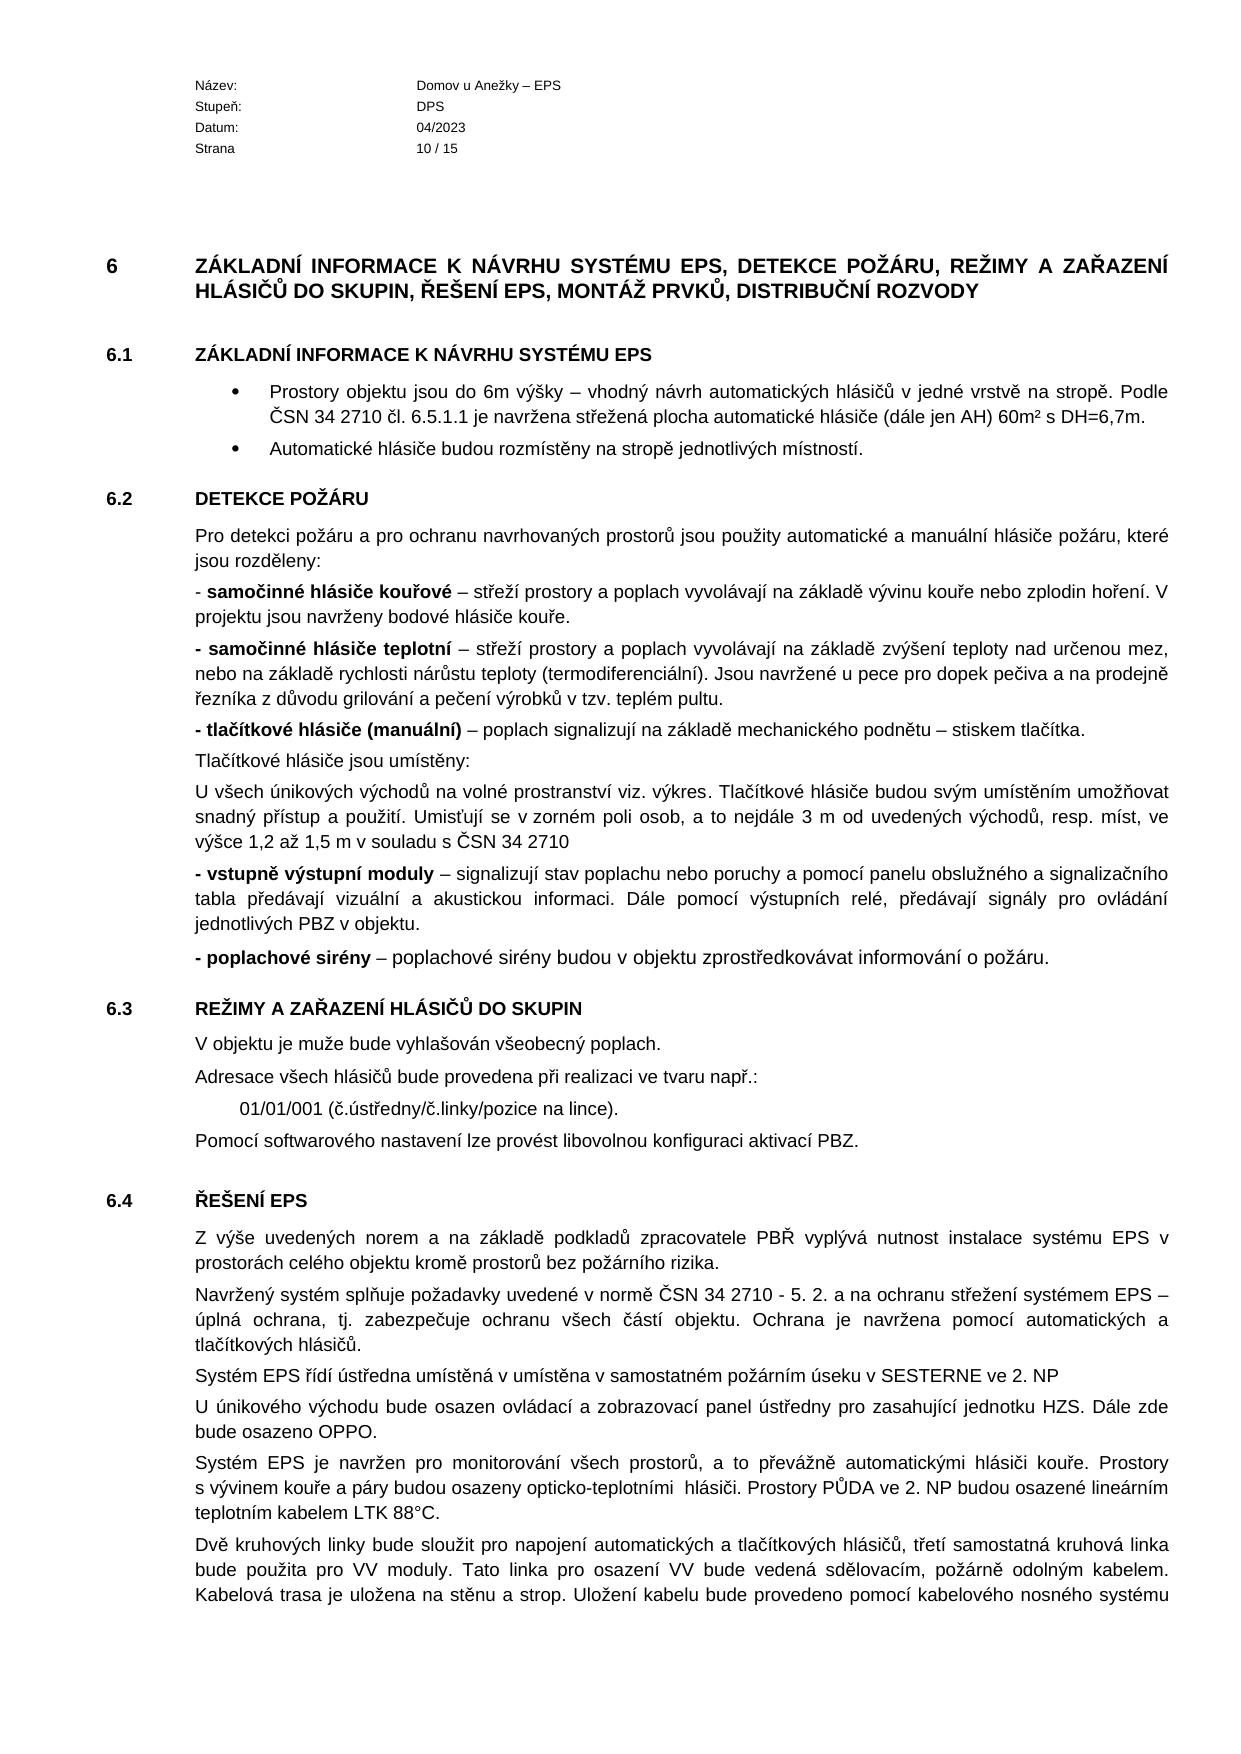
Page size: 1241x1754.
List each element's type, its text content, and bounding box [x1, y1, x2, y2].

text Adresace všech hlásičů bude provedena při realizaci ve tvaru např.: [195, 1065, 1169, 1087]
text Tlačítkové hlásiče jsou umístěny: [195, 748, 1169, 773]
text - poplachové sirény – poplachové sirény budou v objektu zprostředkovávat informování o požáru. [195, 941, 1169, 971]
title Základní informace k návrhu systému EPS [106, 341, 1169, 366]
text - vstupně výstupní moduly – signalizují stav poplachu nebo poruchy a pomocí panelu obslužného a signalizačního tabla předávají vizuální a akustickou informaci. Dále pomocí výstupních relé, předávají signály pro ovládání jednotlivých PBZ v objektu. [195, 860, 1169, 935]
text Systém EPS je navržen pro monitorování všech prostorů, a to převážně automatickými hlásiči kouře. Prostory s vývinem kouře a páry budou osazeny opticko-teplotními hlásiči. Prostory PŮDA ve 2. NP budou osazené lineárním teplotním kabelem LTK 88°C. [195, 1450, 1169, 1525]
text Z výše uvedených norem a na základě podkladů zpracovatele PBŘ vyplývá nutnost instalace systému EPS v prostorách celého objektu kromě prostorů bez požárního rizika. [195, 1225, 1169, 1275]
list Automatické hlásiče budou rozmístěny na stropě jednotlivých místností. [232, 435, 1169, 460]
text Systém EPS řídí ústředna umístěná v umístěna v samostatném požárním úseku v SESTERNE ve 2. NP [195, 1362, 1169, 1387]
text - samočinné hlásiče teplotní – střeží prostory a poplach vyvolávají na základě zvýšení teploty nad určenou mez, nebo na základě rychlosti nárůstu teploty (termodiferenciální). Jsou navržené u pece pro dopek pečiva a na prodejně řezníka z důvodu grilování a pečení výrobků v tzv. teplém pultu. [195, 635, 1169, 710]
text V objektu je muže bude vyhlašován všeobecný poplach. [195, 1033, 1169, 1055]
text Pomocí softwarového nastavení lze provést libovolnou konfiguraci aktivací PBZ. [195, 1130, 1169, 1152]
title řešení EPS [106, 1187, 1169, 1212]
text Navržený systém splňuje požadavky uvedené v normě ČSN 34 2710 - 5. 2. a na ochranu střežení systémem EPS – úplná ochrana, tj. zabezpečuje ochranu všech částí objektu. Ochrana je navržena pomocí automatických a tlačítkových hlásičů. [195, 1281, 1169, 1356]
title detekce požáru [106, 485, 1169, 510]
text U únikového východu bude osazen ovládací a zobrazovací panel ústředny pro zasahující jednotku HZS. Dále zde bude osazeno OPPO. [195, 1393, 1169, 1443]
text - tlačítkové hlásiče (manuální) – poplach signalizují na základě mechanického podnětu – stiskem tlačítka. [195, 716, 1169, 741]
text Pro detekci požáru a pro ochranu navrhovaných prostorů jsou použity automatické a manuální hlásiče požáru, které jsou rozděleny: [195, 523, 1169, 573]
text 01/01/001 (č.ústředny/č.linky/pozice na lince). [195, 1098, 1169, 1119]
text - samočinné hlásiče kouřové – střeží prostory a poplach vyvolávají na základě vývinu kouře nebo zplodin hoření. V projektu jsou navrženy bodové hlásiče kouře. [195, 579, 1169, 629]
text U všech únikových východů na volné prostranství viz. výkres. Tlačítkové hlásiče budou svým umístěním umožňovat snadný přístup a použití. Umisťují se v zorném poli osob, a to nejdále 3 m od uvedených východů, resp. míst, ve výšce 1,2 až 1,5 m v souladu s ČSN 34 2710 [195, 779, 1169, 854]
list Prostory objektu jsou do 6m výšky – vhodný návrh automatických hlásičů v jedné vrstvě na stropě. Podle ČSN 34 2710 čl. 6.5.1.1 je navržena střežená plocha automatické hlásiče (dále jen AH) 60m² s DH=6,7m. [232, 379, 1169, 429]
title režimy a zařazení hlásičů do skupin [106, 996, 1169, 1021]
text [195, 1531, 1169, 1606]
title ZÁKLADNÍ INFORMACE K NÁVRHU SYSTÉMU EPS, DETEKCE POŽÁRU, REŽIMY A ZAŘAZENÍ HLÁSIČŮ DO SKUPIN, ŘEŠENÍ EPS, MONTÁŽ PRVKŮ, distribuční rozvody [106, 254, 1169, 304]
